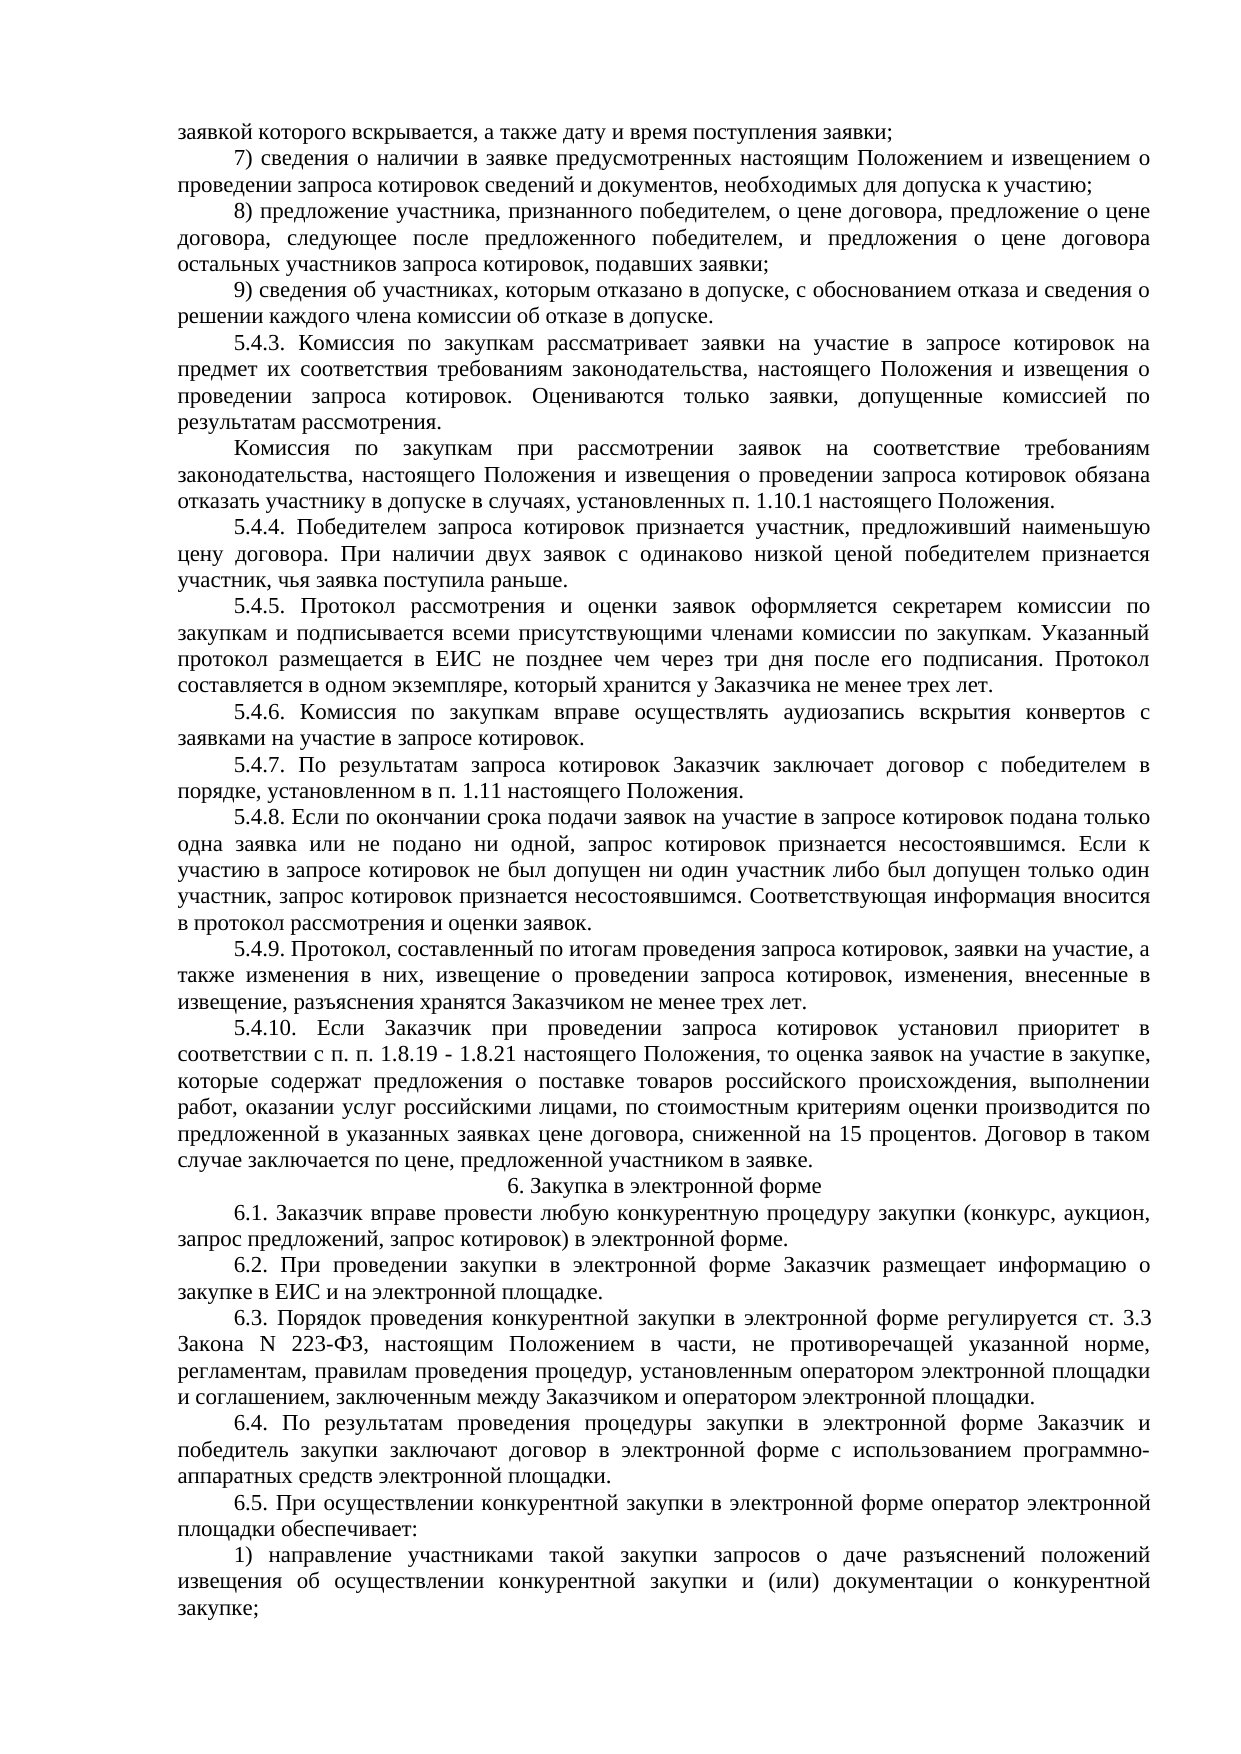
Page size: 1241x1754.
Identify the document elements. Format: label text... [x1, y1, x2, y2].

text 5.4.8. Если по окончании срока подачи заявок на участие в запросе котировок подана только одна заявка или не подано ни одной, запрос котировок признается несостоявшимся. Если к участию в запросе котировок не был допущен ни один участник либо был допущен только один участник, запрос котировок признается несостоявшимся. Соответствующая информация вносится в протокол рассмотрения и оценки заявок. [177, 803, 1152, 935]
text 5.4.6. Комиссия по закупкам вправе осуществлять аудиозапись вскрытия конвертов с заявками на участие в запросе котировок. [177, 698, 1152, 751]
text 6.2. При проведении закупки в электронной форме Заказчик размещает информацию о закупке в ЕИС и на электронной площадке. [177, 1251, 1152, 1304]
text 5.4.9. Протокол, составленный по итогам проведения запроса котировок, заявки на участие, а также изменения в них, извещение о проведении запроса котировок, изменения, внесенные в извещение, разъяснения хранятся Заказчиком не менее трех лет. [177, 935, 1152, 1014]
text 7) сведения о наличии в заявке предусмотренных настоящим Положением и извещением о проведении запроса котировок сведений и документов, необходимых для допуска к участию; [177, 144, 1152, 197]
text 5.4.7. По результатам запроса котировок Заказчик заключает договор с победителем в порядке, установленном в п. 1.11 настоящего Положения. [177, 751, 1152, 803]
text Комиссия по закупкам при рассмотрении заявок на соответствие требованиям законодательства, настоящего Положения и извещения о проведении запроса котировок обязана отказать участнику в допуске в случаях, установленных п. 1.10.1 настоящего Положения. [177, 434, 1152, 513]
text 5.4.5. Протокол рассмотрения и оценки заявок оформляется секретарем комиссии по закупкам и подписывается всеми присутствующими членами комиссии по закупкам. Указанный протокол размещается в ЕИС не позднее чем через три дня после его подписания. Протокол составляется в одном экземпляре, который хранится у Заказчика не менее трех лет. [177, 592, 1152, 698]
text 1) направление участниками такой закупки запросов о даче разъяснений положений извещения об осуществлении конкурентной закупки и (или) документации о конкурентной закупке; [177, 1541, 1152, 1620]
text 6.3. Порядок проведения конкурентной закупки в электронной форме регулируется ст. 3.3 Закона N 223-ФЗ, настоящим Положением в части, не противоречащей указанной норме, регламентам, правилам проведения процедур, установленным оператором электронной площадки и соглашением, заключенным между Заказчиком и оператором электронной площадки. [177, 1304, 1152, 1409]
text 9) сведения об участниках, которым отказано в допуске, с обоснованием отказа и сведения о решении каждого члена комиссии об отказе в допуске. [177, 276, 1152, 329]
text 5.4.10. Если Заказчик при проведении запроса котировок установил приоритет в соответствии с п. п. 1.8.19 - 1.8.21 настоящего Положения, то оценка заявок на участие в закупке, которые содержат предложения о поставке товаров российского происхождения, выполнении работ, оказании услуг российскими лицами, по стоимостным критериям оценки производится по предложенной в указанных заявках цене договора, сниженной на 15 процентов. Договор в таком случае заключается по цене, предложенной участником в заявке. [177, 1014, 1152, 1172]
text 6.4. По результатам проведения процедуры закупки в электронной форме Заказчик и победитель закупки заключают договор в электронной форме с использованием программно-аппаратных средств электронной площадки. [177, 1409, 1152, 1488]
text 5.4.4. Победителем запроса котировок признается участник, предложивший наименьшую цену договора. При наличии двух заявок с одинаково низкой ценой победителем признается участник, чья заявка поступила раньше. [177, 513, 1152, 592]
text 8) предложение участника, признанного победителем, о цене договора, предложение о цене договора, следующее после предложенного победителем, и предложения о цене договора остальных участников запроса котировок, подавших заявки; [177, 197, 1152, 276]
text 5.4.3. Комиссия по закупкам рассматривает заявки на участие в запросе котировок на предмет их соответствия требованиям законодательства, настоящего Положения и извещения о проведении запроса котировок. Оцениваются только заявки, допущенные комиссией по результатам рассмотрения. [177, 329, 1152, 434]
text 6.5. При осуществлении конкурентной закупки в электронной форме оператор электронной площадки обеспечивает: [177, 1488, 1152, 1541]
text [177, 118, 1152, 144]
text 6.1. Заказчик вправе провести любую конкурентную процедуру закупки (конкурс, аукцион, запрос предложений, запрос котировок) в электронной форме. [177, 1199, 1152, 1251]
text 6. Закупка в электронной форме [177, 1172, 1152, 1199]
